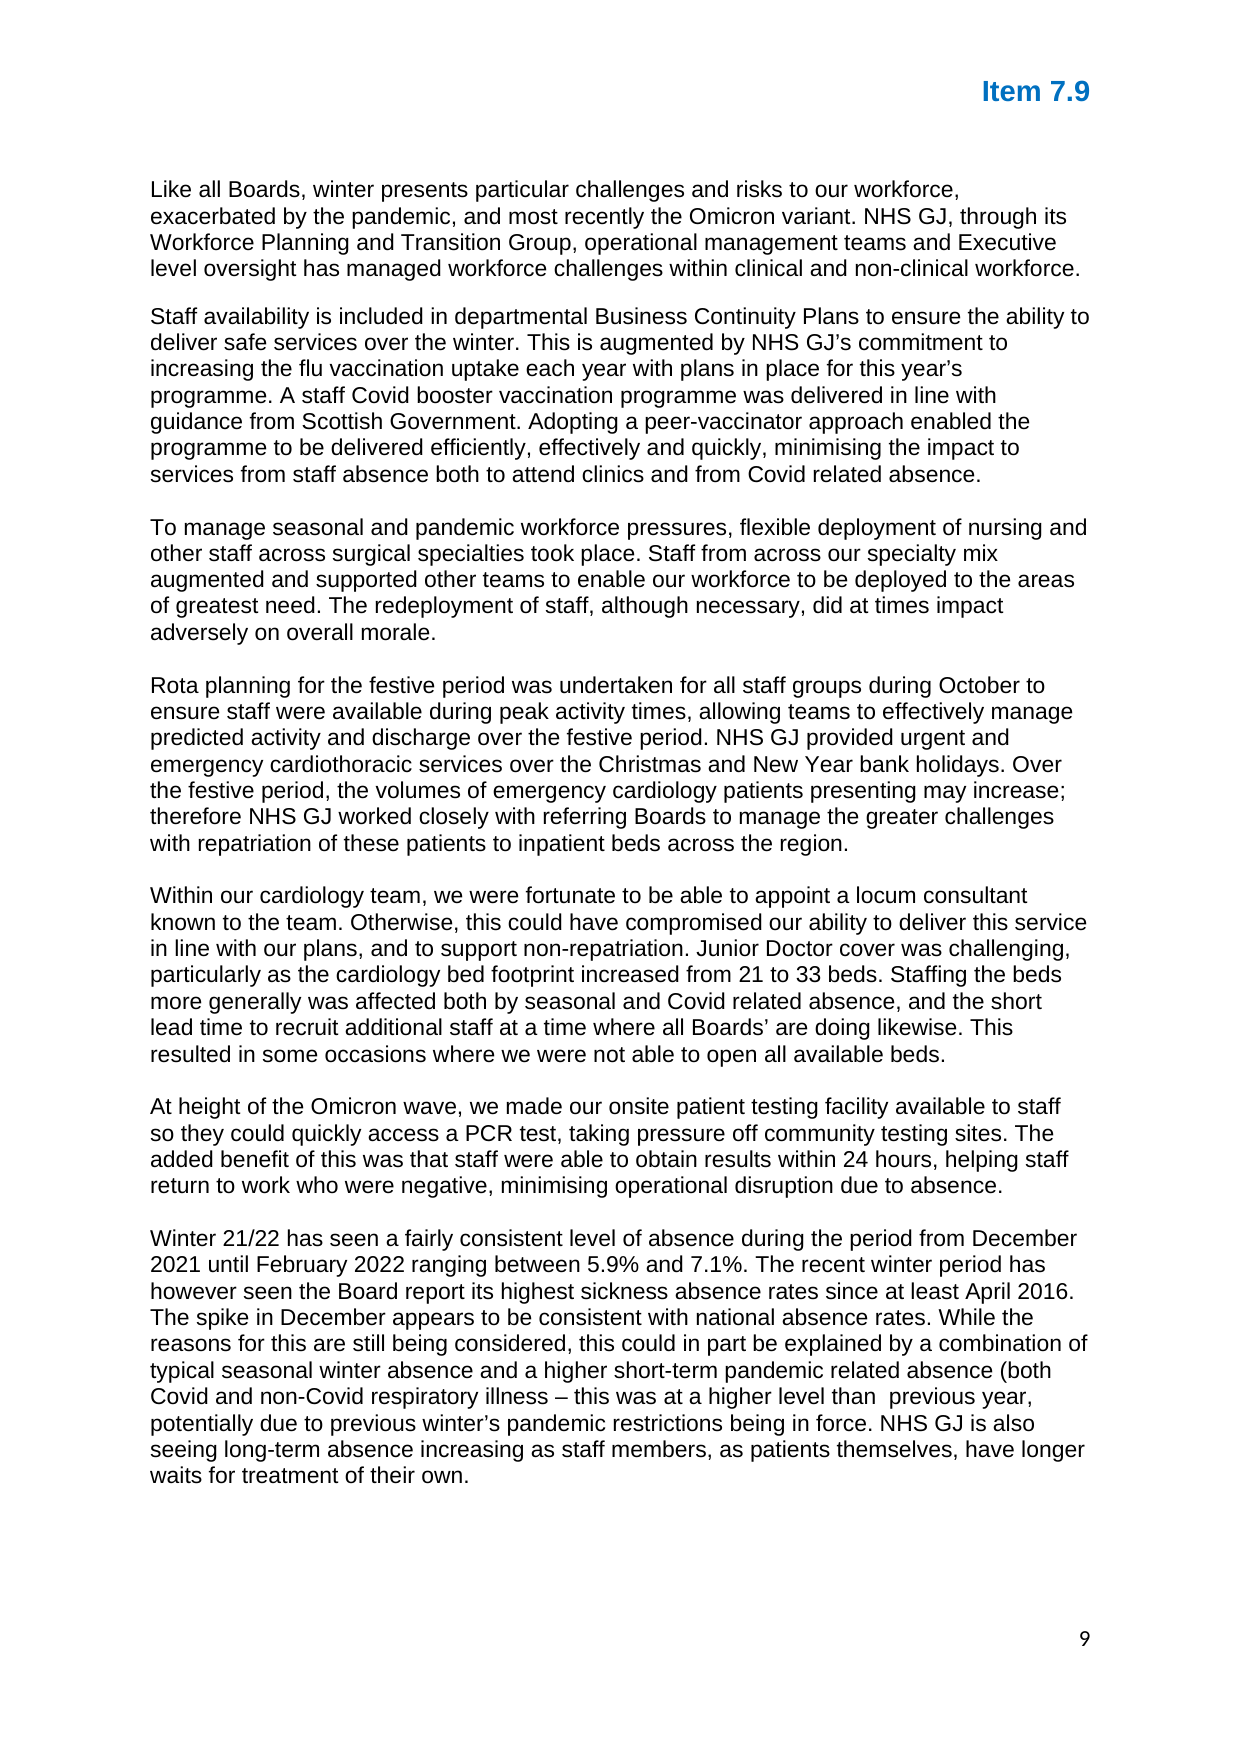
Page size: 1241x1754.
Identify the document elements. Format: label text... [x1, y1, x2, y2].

text Within our cardiology team, we were fortunate to be able to appoint a locum consultant known to the team. Otherwise, this could have compromised our ability to deliver this service in line with our plans, and to support non-repatriation. Junior Doctor cover was challenging, particularly as the cardiology bed footprint increased from 21 to 33 beds. Staffing the beds more generally was affected both by seasonal and Covid related absence, and the short lead time to recruit additional staff at a time where all Boards’ are doing likewise. This resulted in some occasions where we were not able to open all available beds. [150, 882, 1090, 1067]
text Winter 21/22 has seen a fairly consistent level of absence during the period from December 2021 until February 2022 ranging between 5.9% and 7.1%. The recent winter period has however seen the Board report its highest sickness absence rates since at least April 2016. The spike in December appears to be consistent with national absence rates. While the reasons for this are still being considered, this could in part be explained by a combination of typical seasonal winter absence and a higher short-term pandemic related absence (both Covid and non-Covid respiratory illness – this was at a higher level than previous year, potentially due to previous winter’s pandemic restrictions being in force. NHS GJ is also seeing long-term absence increasing as staff members, as patients themselves, have longer waits for treatment of their own. [150, 1225, 1090, 1488]
text Like all Boards, winter presents particular challenges and risks to our workforce, exacerbated by the pandemic, and most recently the Omicron variant. NHS GJ, through its Workforce Planning and Transition Group, operational management teams and Executive level oversight has managed workforce challenges within clinical and non-clinical workforce. [150, 176, 1090, 282]
text Rota planning for the festive period was undertaken for all staff groups during October to ensure staff were available during peak activity times, allowing teams to effectively manage predicted activity and discharge over the festive period. NHS GJ provided urgent and emergency cardiothoracic services over the Christmas and New Year bank holidays. Over the festive period, the volumes of emergency cardiology patients presenting may increase; therefore NHS GJ worked closely with referring Boards to manage the greater challenges with repatriation of these patients to inpatient beds across the region. [150, 672, 1090, 856]
text To manage seasonal and pandemic workforce pressures, flexible deployment of nursing and other staff across surgical specialties took place. Staff from across our specialty mix augmented and supported other teams to enable our workforce to be deployed to the areas of greatest need. The redeployment of staff, although necessary, did at times impact adversely on overall morale. [150, 513, 1090, 645]
text Staff availability is included in departmental Business Continuity Plans to ensure the ability to deliver safe services over the winter. This is augmented by NHS GJ’s commitment to increasing the flu vaccination uptake each year with plans in place for this year’s programme. A staff Covid booster vaccination programme was delivered in line with guidance from Scottish Government. Adopting a peer-vaccinator approach enabled the programme to be delivered efficiently, effectively and quickly, minimising the impact to services from staff absence both to attend clinics and from Covid related absence. [150, 303, 1090, 487]
text At height of the Omicron wave, we made our onsite patient testing facility available to staff so they could quickly access a PCR test, taking pressure off community testing sites. The added benefit of this was that staff were able to obtain results within 24 hours, helping staff return to work who were negative, minimising operational disruption due to absence. [150, 1093, 1090, 1199]
